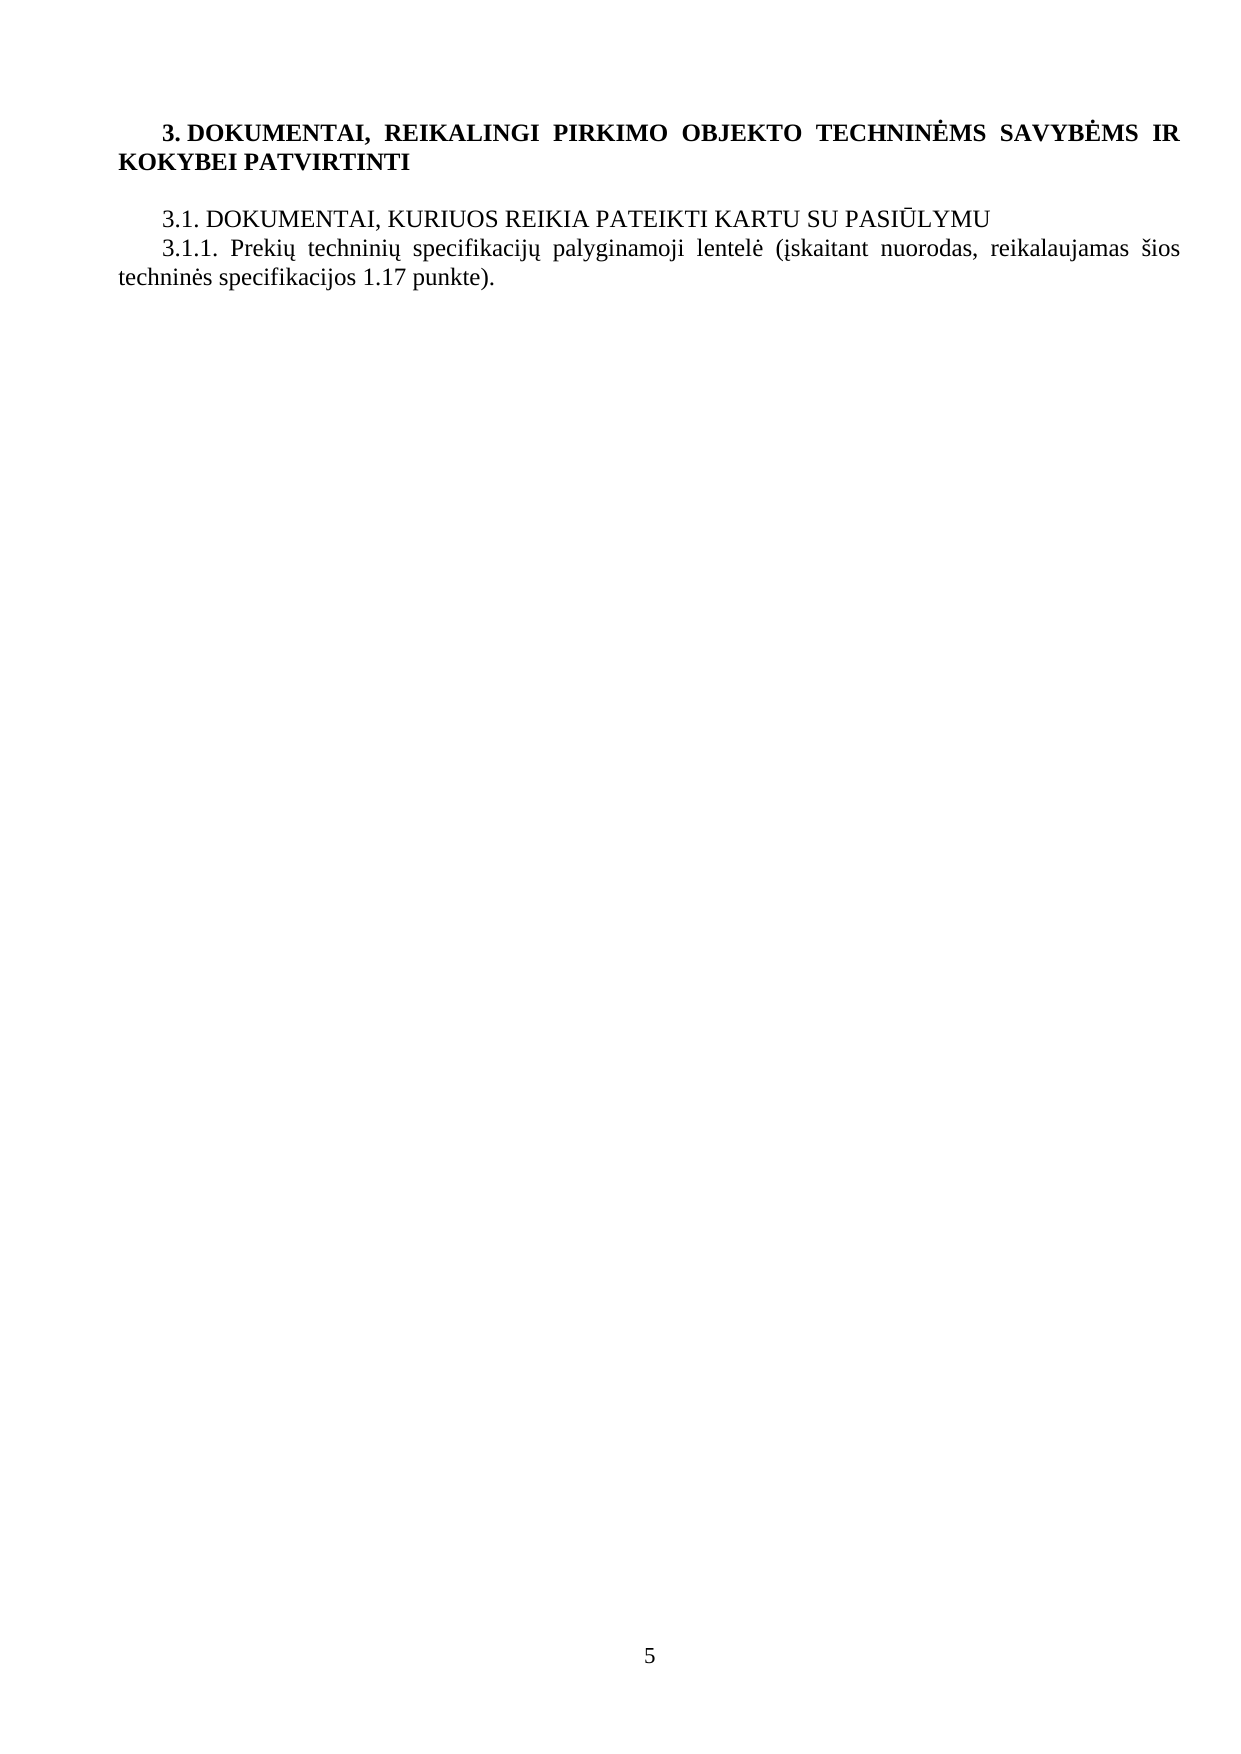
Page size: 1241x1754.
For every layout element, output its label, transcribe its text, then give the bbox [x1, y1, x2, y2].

text 3.1.1. Prekių techninių specifikacijų palyginamoji lentelė (įskaitant nuorodas, reikalaujamas šios techninės specifikacijos 1.17 punkte). [118, 233, 1181, 291]
text 3. DOKUMENTAI, REIKALINGI PIRKIMO OBJEKTO TECHNINĖMS SAVYBĖMS IR KOKYBEI PATVIRTINTI [118, 118, 1181, 176]
text 3.1. DOKUMENTAI, KURIUOS REIKIA PATEIKTI KARTU SU PASIŪLYMU [162, 204, 1181, 233]
